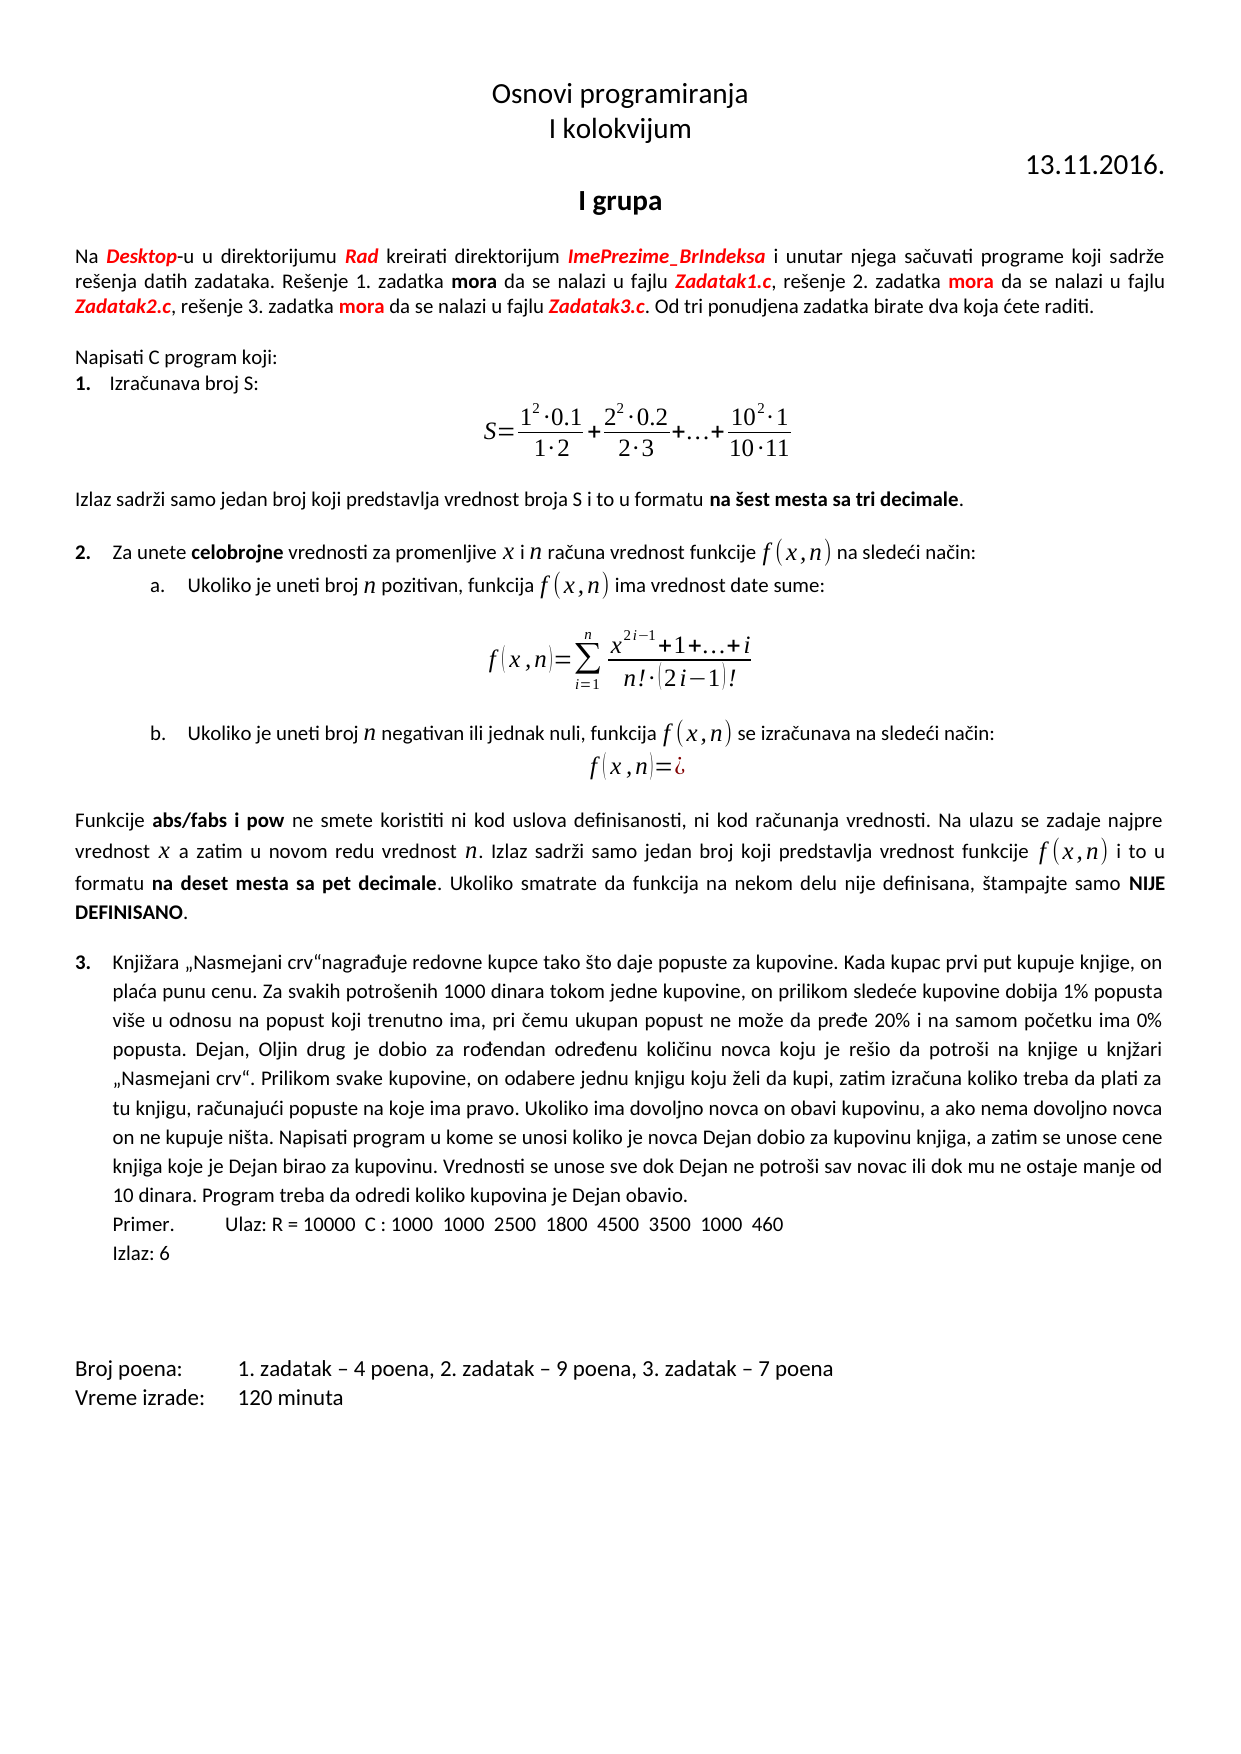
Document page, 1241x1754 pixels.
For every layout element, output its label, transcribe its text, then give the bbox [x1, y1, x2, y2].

text I grupa [75, 182, 1165, 217]
list Primer. Ulaz: R = 10000 C : 1000 1000 2500 1800 4500 3500 1000 460 [112, 1211, 1165, 1237]
list Knjižara „Nasmejani crv“nagrađuje redovne kupce tako što daje popuste za kupovine. Kada kupac prvi put kupuje knjige, on plaća punu cenu. Za svakih potrošenih 1000 dinara tokom jedne kupovine, on prilikom sledeće kupovine dobija 1% popusta više u odnosu na popust koji trenutno ima, pri čemu ukupan popust ne može da pređe 20% i na samom početku ima 0% popusta. Dejan, Oljin drug je dobio za rođendan određenu količinu novca koju je rešio da potroši na knjige u knjžari „Nasmejani crv“. Prilikom svake kupovine, on odabere jednu knjigu koju želi da kupi, zatim izračuna koliko treba da plati za tu knjigu, računajući popuste na koje ima pravo. Ukoliko ima dovoljno novca on obavi kupovinu, a ako nema dovoljno novca on ne kupuje ništa. Napisati program u kome se unosi koliko je novca Dejan dobio za kupovinu knjiga, a zatim se unose cene knjiga koje je Dejan birao za kupovinu. Vrednosti se unose sve dok Dejan ne potroši sav novac ili dok mu ne ostaje manje od 10 dinara. Program treba da odredi koliko kupovina je Dejan obavio. [75, 949, 1165, 1208]
text Na Desktop-u u direktorijumu Rad kreirati direktorijum ImePrezime_BrIndeksa i unutar njega sačuvati programe koji sadrže rešenja datih zadataka. Rešenje 1. zadatka mora da se nalazi u fajlu Zadatak1.c, rešenje 2. zadatka mora da se nalazi u fajlu Zadatak2.c, rešenje 3. zadatka mora da se nalazi u fajlu Zadatak3.c. Od tri ponudjena zadatka birate dva koja ćete raditi. [75, 243, 1165, 319]
list Izračunava broj S: [75, 370, 1165, 395]
text Vreme izrade: 120 minuta [75, 1383, 1165, 1411]
text Broj poena: 1. zadatak – 4 poena, 2. zadatak – 9 poena, 3. zadatak – 7 poena [75, 1354, 1165, 1383]
list Izlaz: 6 [112, 1241, 1165, 1266]
text Osnovi programiranja [75, 75, 1165, 111]
list Ukoliko je uneti broj negativan ili jednak nuli, funkcija se izračunava na sledeći način: [150, 717, 1165, 747]
text Izlaz sadrži samo jedan broj koji predstavlja vrednost broja S i to u formatu na šest mesta sa tri decimale. [75, 487, 1165, 512]
list Za unete celobrojne vrednosti za promenljive i računa vrednost funkcije na sledeći način: [75, 537, 1165, 567]
list Ukoliko je uneti broj pozitivan, funkcija ima vrednost date sume: [150, 570, 1165, 600]
text Funkcije abs/fabs i pow ne smete koristiti ni kod uslova definisanosti, ni kod računanja vrednosti. Na ulazu se zadaje najpre vrednost a zatim u novom redu vrednost . Izlaz sadrži samo jedan broj koji predstavlja vrednost funkcije i to u formatu na deset mesta sa pet decimale. Ukoliko smatrate da funkcija na nekom delu nije definisana, štampajte samo NIJE DEFINISANO. [75, 807, 1165, 924]
text I kolokvijum [75, 111, 1165, 146]
text 13.11.2016. [75, 146, 1165, 182]
text Napisati C program koji: [75, 344, 1165, 370]
